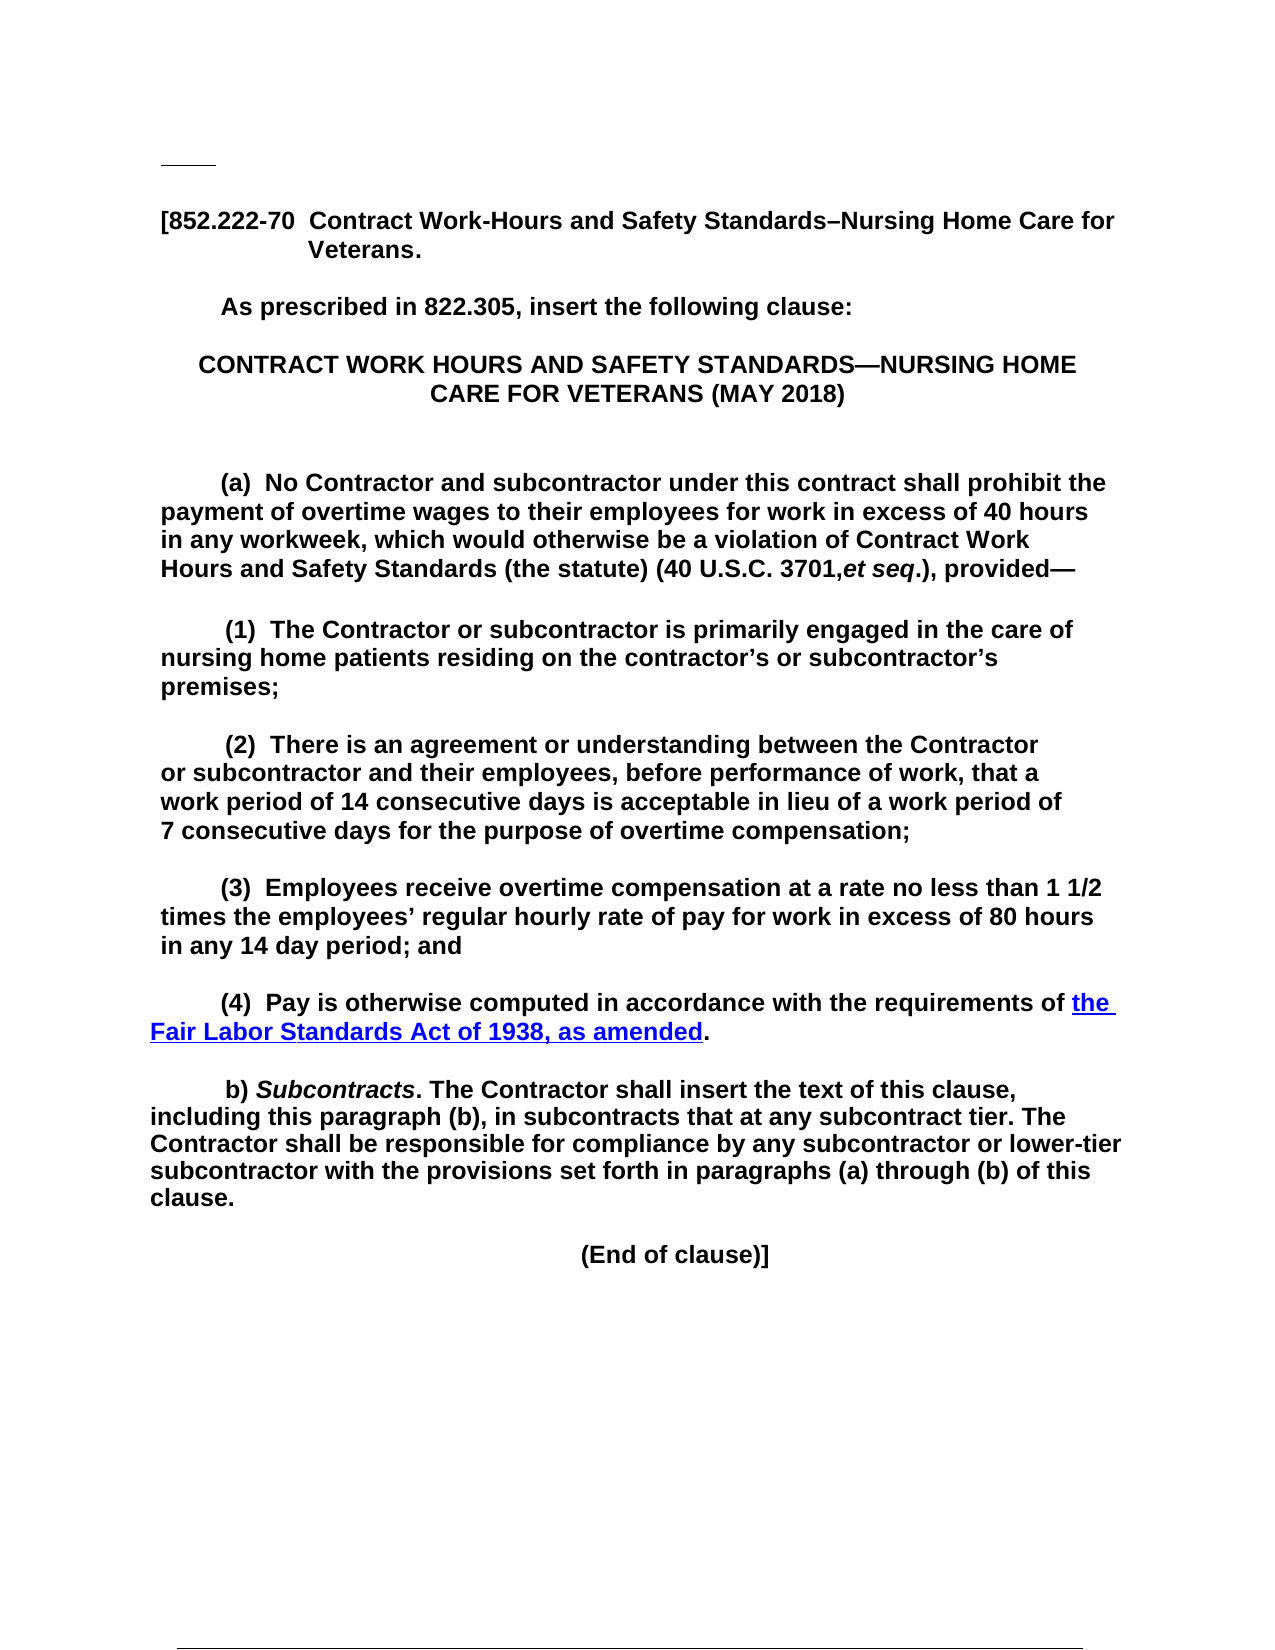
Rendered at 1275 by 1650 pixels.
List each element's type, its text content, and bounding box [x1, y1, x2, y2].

text (1) The Contractor or subcontractor is primarily engaged in the care of nursing home patients residing on the contractor’s or subcontractor’s premises; [160, 615, 1095, 701]
text As prescribed in 822.305, insert the following clause: [160, 292, 1082, 321]
text Veterans. [160, 235, 1115, 263]
text (4) Pay is otherwise computed in accordance with the requirements of the Fair Labor Standards Act of 1938, as amended. [150, 988, 1125, 1046]
text b) Subcontracts. The Contractor shall insert the text of this clause, including this paragraph (b), in subcontracts that at any subcontract tier. The Contractor shall be responsible for compliance by any subcontractor or lower-tier subcontractor with the provisions set forth in paragraphs (a) through (b) of this clause. [150, 1076, 1125, 1212]
text CONTRACT WORK HOURS AND SAFETY STANDARDS—NURSING HOME CARE FOR VETERANS (MAY 2018) [192, 350, 1082, 407]
text (3) Employees receive overtime compensation at a rate no less than 1 1/2 times the employees’ regular hourly rate of pay for work in excess of 80 hours in any 14 day period; and [160, 873, 1106, 960]
text (a) No Contractor and subcontractor under this contract shall prohibit the payment of overtime wages to their employees for work in excess of 40 hours in any workweek, which would otherwise be a violation of Contract Work Hours and Safety Standards (the statute) (40 U.S.C. 3701,et seq.), provided— [160, 468, 1107, 583]
text (End of clause)] [150, 1242, 1125, 1269]
text (2) There is an agreement or understanding between the Contractor or subcontractor and their employees, before performance of work, that a work period of 14 consecutive days is acceptable in lieu of a work period of 7 consecutive days for the purpose of overtime compensation; [160, 730, 1062, 845]
text [852.222-70 Contract Work-Hours and Safety Standards–Nursing Home Care for [160, 206, 1115, 235]
